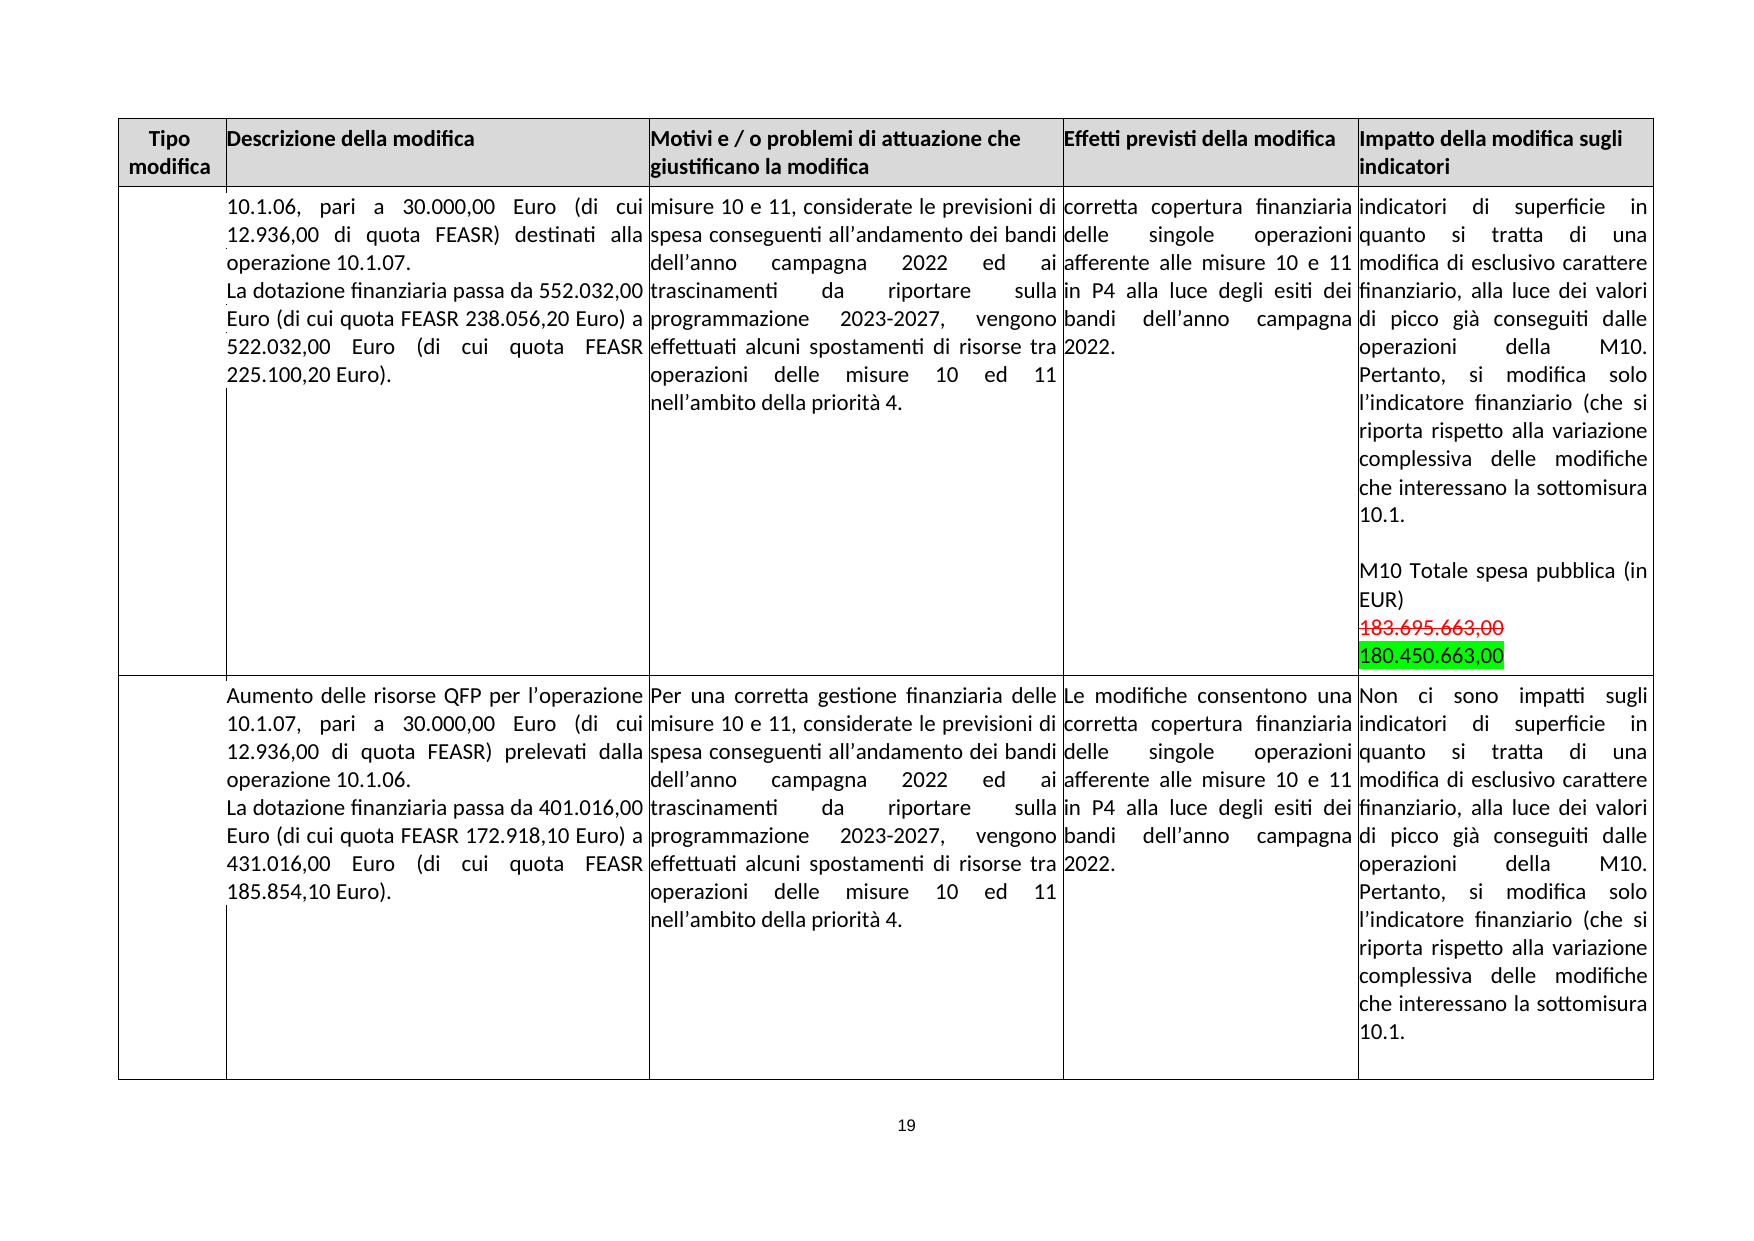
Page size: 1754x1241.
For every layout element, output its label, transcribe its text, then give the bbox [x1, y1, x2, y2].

table_cell [119, 676, 226, 1079]
table_cell [119, 187, 226, 674]
table_header Motivi e / o problemi di attuazione che giustificano la modifica [650, 119, 1063, 186]
table_header Descrizione della modifica [227, 119, 649, 186]
table_header Tipo modifica [119, 119, 226, 186]
table_header Impatto della modifica sugli indicatori [1359, 119, 1653, 186]
table_header Effetti previsti della modifica [1064, 119, 1358, 186]
